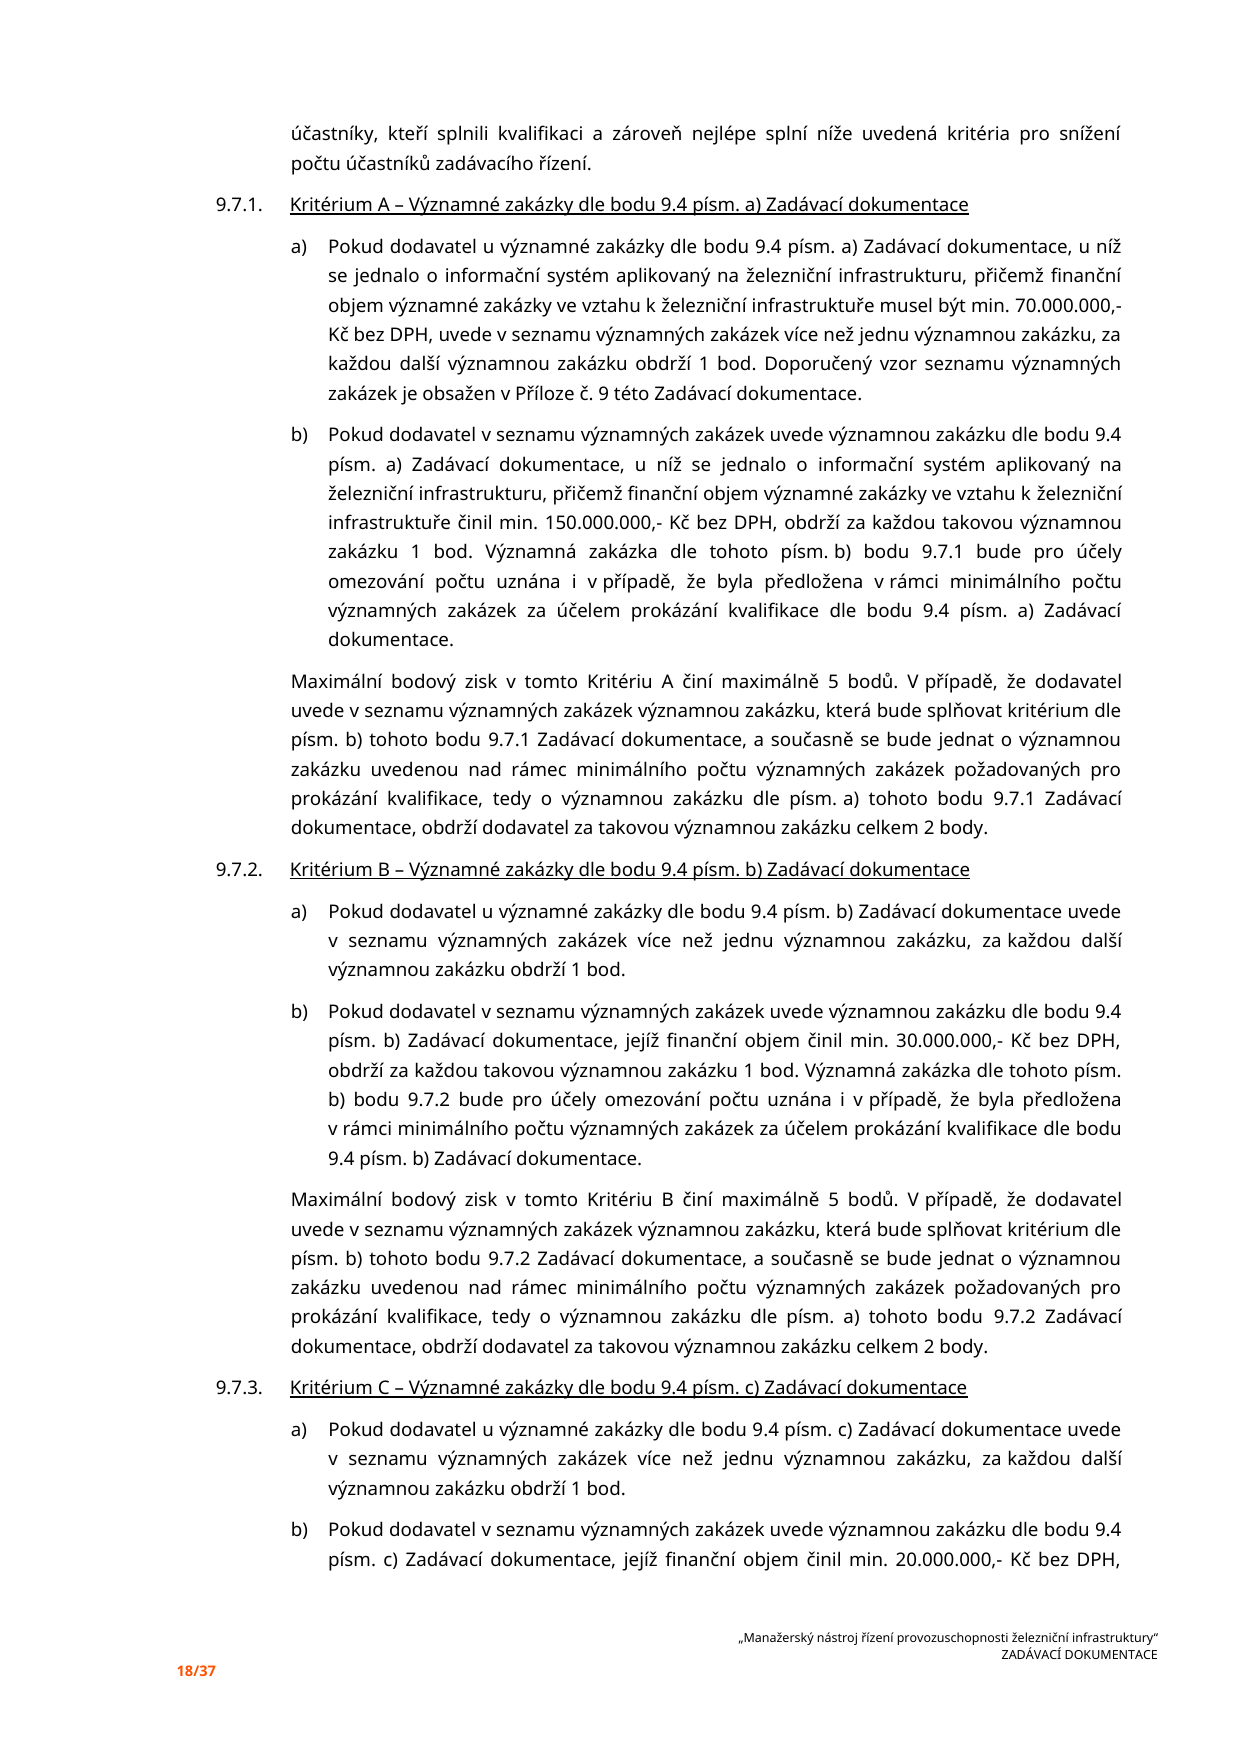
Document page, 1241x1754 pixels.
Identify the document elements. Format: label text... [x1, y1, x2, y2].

list Pokud dodavatel u významné zakázky dle bodu 9.4 písm. a) Zadávací dokumentace, u níž se jednalo o informační systém aplikovaný na železniční infrastrukturu, přičemž finanční objem významné zakázky ve vztahu k železniční infrastruktuře musel být min. 70.000.000,- Kč bez DPH, uvede v seznamu významných zakázek více než jednu významnou zakázku, za každou další významnou zakázku obdrží 1 bod. Doporučený vzor seznamu významných zakázek je obsažen v Příloze č. 9 této Zadávací dokumentace. [291, 233, 1122, 405]
list Kritérium C – Významné zakázky dle bodu 9.4 písm. c) Zadávací dokumentace [216, 1375, 1122, 1400]
text Maximální bodový zisk v tomto Kritériu A činí maximálně 5 bodů. V případě, že dodavatel uvede v seznamu významných zakázek významnou zakázku, která bude splňovat kritérium dle písm. b) tohoto bodu 9.7.1 Zadávací dokumentace, a současně se bude jednat o významnou zakázku uvedenou nad rámec minimálního počtu významných zakázek požadovaných pro prokázání kvalifikace, tedy o významnou zakázku dle písm. a) tohoto bodu 9.7.1 Zadávací dokumentace, obdrží dodavatel za takovou významnou zakázku celkem 2 body. [291, 668, 1122, 840]
list Kritérium B – Významné zakázky dle bodu 9.4 písm. b) Zadávací dokumentace [216, 856, 1122, 882]
list Kritérium A – Významné zakázky dle bodu 9.4 písm. a) Zadávací dokumentace [216, 192, 1122, 217]
list Pokud dodavatel v seznamu významných zakázek uvede významnou zakázku dle bodu 9.4 písm. b) Zadávací dokumentace, jejíž finanční objem činil min. 30.000.000,- Kč bez DPH, obdrží za každou takovou významnou zakázku 1 bod. Významná zakázka dle tohoto písm. b) bodu 9.7.2 bude pro účely omezování počtu uznána i v případě, že byla předložena v rámci minimálního počtu významných zakázek za účelem prokázání kvalifikace dle bodu 9.4 písm. b) Zadávací dokumentace. [291, 998, 1122, 1170]
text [291, 121, 1122, 175]
list Pokud dodavatel u významné zakázky dle bodu 9.4 písm. c) Zadávací dokumentace uvede v seznamu významných zakázek více než jednu významnou zakázku, za každou další významnou zakázku obdrží 1 bod. [291, 1416, 1122, 1501]
list Pokud dodavatel u významné zakázky dle bodu 9.4 písm. b) Zadávací dokumentace uvede v seznamu významných zakázek více než jednu významnou zakázku, za každou další významnou zakázku obdrží 1 bod. [291, 898, 1122, 982]
text Maximální bodový zisk v tomto Kritériu B činí maximálně 5 bodů. V případě, že dodavatel uvede v seznamu významných zakázek významnou zakázku, která bude splňovat kritérium dle písm. b) tohoto bodu 9.7.2 Zadávací dokumentace, a současně se bude jednat o významnou zakázku uvedenou nad rámec minimálního počtu významných zakázek požadovaných pro prokázání kvalifikace, tedy o významnou zakázku dle písm. a) tohoto bodu 9.7.2 Zadávací dokumentace, obdrží dodavatel za takovou významnou zakázku celkem 2 body. [291, 1187, 1122, 1358]
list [291, 1517, 1122, 1572]
list Pokud dodavatel v seznamu významných zakázek uvede významnou zakázku dle bodu 9.4 písm. a) Zadávací dokumentace, u níž se jednalo o informační systém aplikovaný na železniční infrastrukturu, přičemž finanční objem významné zakázky ve vztahu k železniční infrastruktuře činil min. 150.000.000,- Kč bez DPH, obdrží za každou takovou významnou zakázku 1 bod. Významná zakázka dle tohoto písm. b) bodu 9.7.1 bude pro účely omezování počtu uznána i v případě, že byla předložena v rámci minimálního počtu významných zakázek za účelem prokázání kvalifikace dle bodu 9.4 písm. a) Zadávací dokumentace. [291, 422, 1122, 652]
